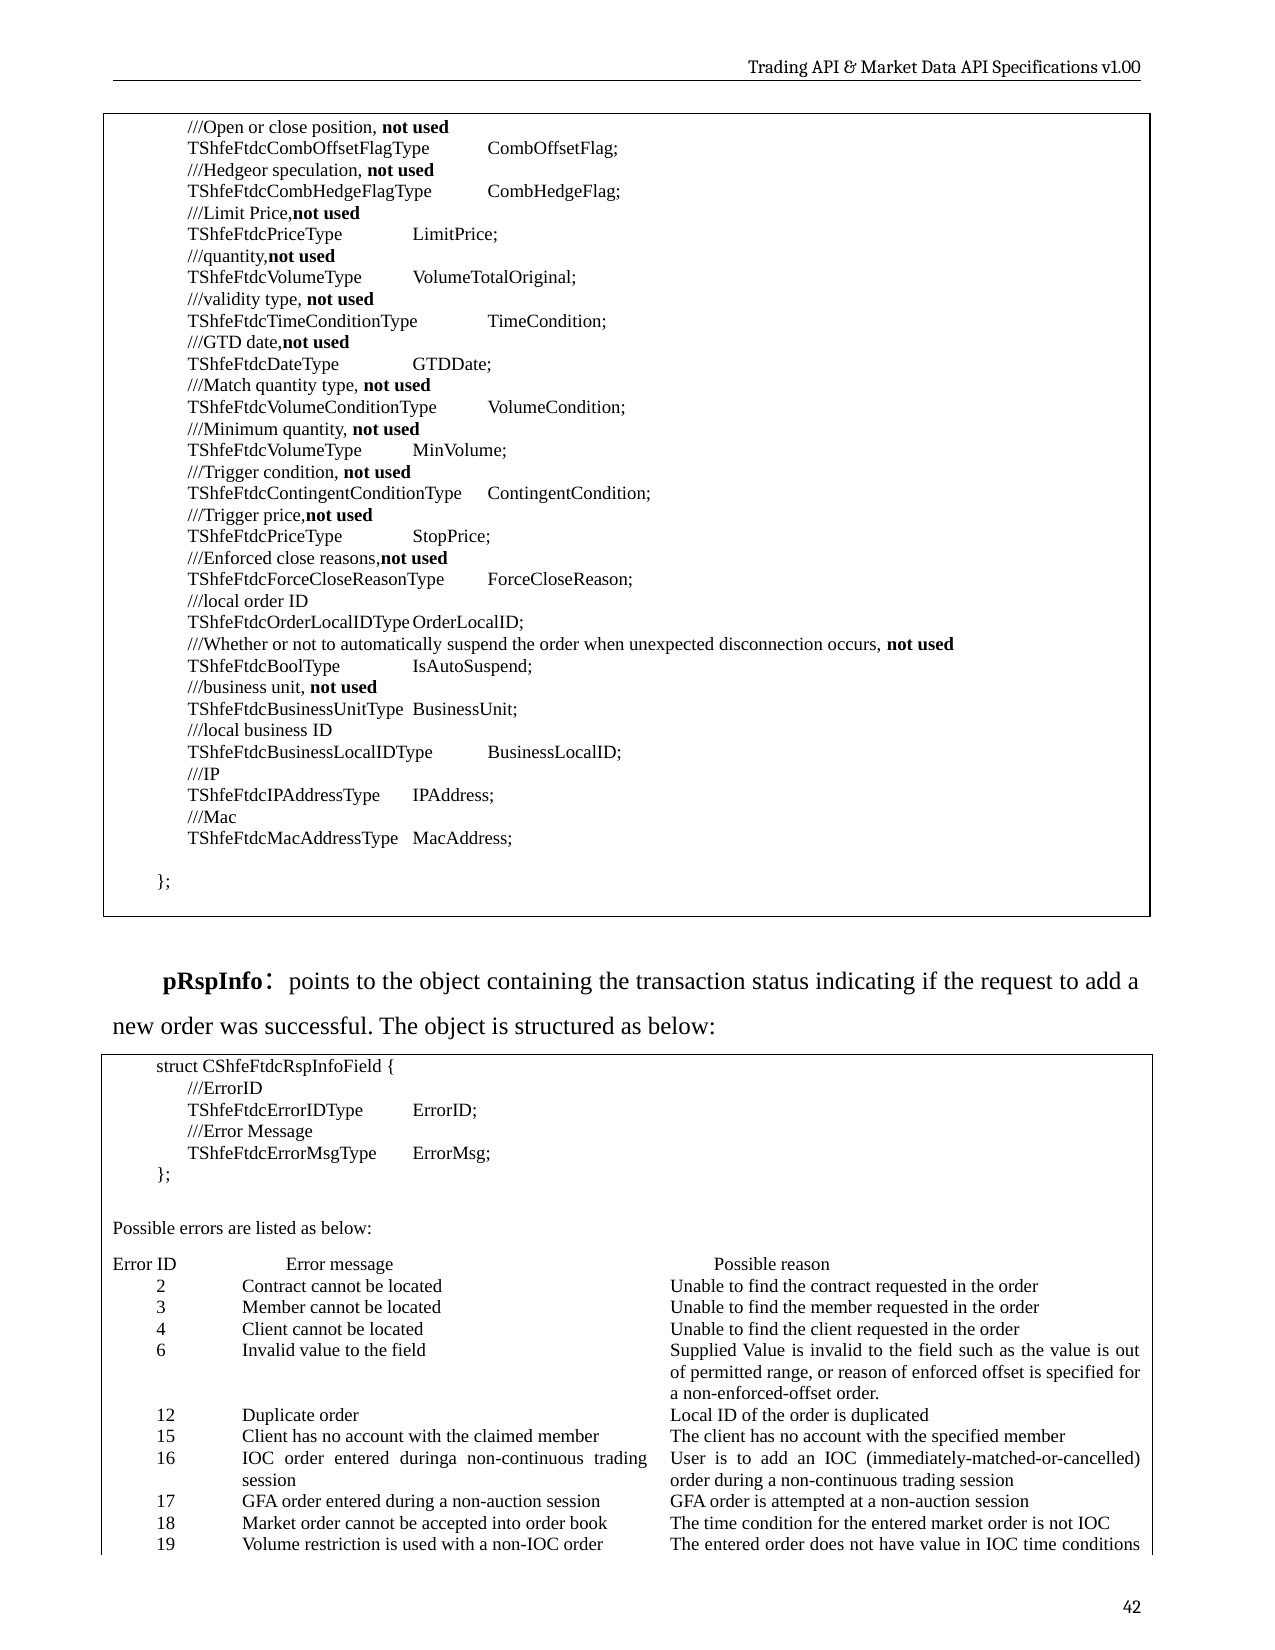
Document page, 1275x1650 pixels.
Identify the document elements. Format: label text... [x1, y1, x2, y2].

text TShfeFtdcVolumeType VolumeTotalOriginal; [112, 266, 1141, 288]
text TShfeFtdcBusinessUnitType BusinessUnit; [112, 698, 1141, 719]
text ///business unit, not used [112, 676, 1141, 698]
text ///Enforced close reasons,not used [112, 547, 1141, 568]
text TShfeFtdcBoolType IsAutoSuspend; [112, 654, 1141, 676]
text ///GTD date,not used [112, 331, 1141, 353]
text TShfeFtdcDateType GTDDate; [112, 353, 1141, 374]
text ///Minimum quantity, not used [112, 417, 1141, 439]
text ///Match quantity type, not used [112, 374, 1141, 396]
text TShfeFtdcVolumeType MinVolume; [112, 439, 1141, 461]
text TShfeFtdcMacAddressType MacAddress; [112, 827, 1141, 849]
text TShfeFtdcIPAddressType IPAddress; [112, 784, 1141, 806]
text ///Trigger price,not used [112, 504, 1141, 525]
text TShfeFtdcPriceType StopPrice; [112, 525, 1141, 547]
text ///Trigger condition, not used [112, 461, 1141, 482]
text TShfeFtdcForceCloseReasonType ForceCloseReason; [112, 568, 1141, 590]
text TShfeFtdcPriceType LimitPrice; [112, 223, 1141, 245]
text TShfeFtdcContingentConditionType ContingentCondition; [112, 482, 1141, 504]
text }; [112, 870, 1141, 892]
text pRspInfo：points to the object containing the transaction status indicating if the request to add a new order was successful. The object is structured as below: [112, 961, 1141, 1040]
text TShfeFtdcTimeConditionType TimeCondition; [112, 309, 1141, 331]
text ///local business ID [112, 719, 1141, 741]
text ///Hedgeor speculation, not used [112, 159, 1141, 180]
text ///validity type, not used [112, 288, 1141, 309]
text ///IP [112, 762, 1141, 784]
text ///Whether or not to automatically suspend the order when unexpected disconnection occurs, not used [112, 633, 1141, 654]
text TShfeFtdcBusinessLocalIDType BusinessLocalID; [112, 741, 1141, 762]
text TShfeFtdcCombHedgeFlagType CombHedgeFlag; [112, 180, 1141, 202]
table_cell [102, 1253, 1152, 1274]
text TShfeFtdcVolumeConditionType VolumeCondition; [112, 396, 1141, 417]
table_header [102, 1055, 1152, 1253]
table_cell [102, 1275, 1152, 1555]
text ///Open or close position, not used [104, 114, 1149, 137]
text ///Limit Price,not used [112, 202, 1141, 223]
text TShfeFtdcOrderLocalIDType OrderLocalID; [112, 611, 1141, 633]
text ///local order ID [112, 590, 1141, 611]
text TShfeFtdcCombOffsetFlagType CombOffsetFlag; [112, 137, 1141, 159]
text ///quantity,not used [112, 245, 1141, 266]
text ///Mac [112, 806, 1141, 827]
